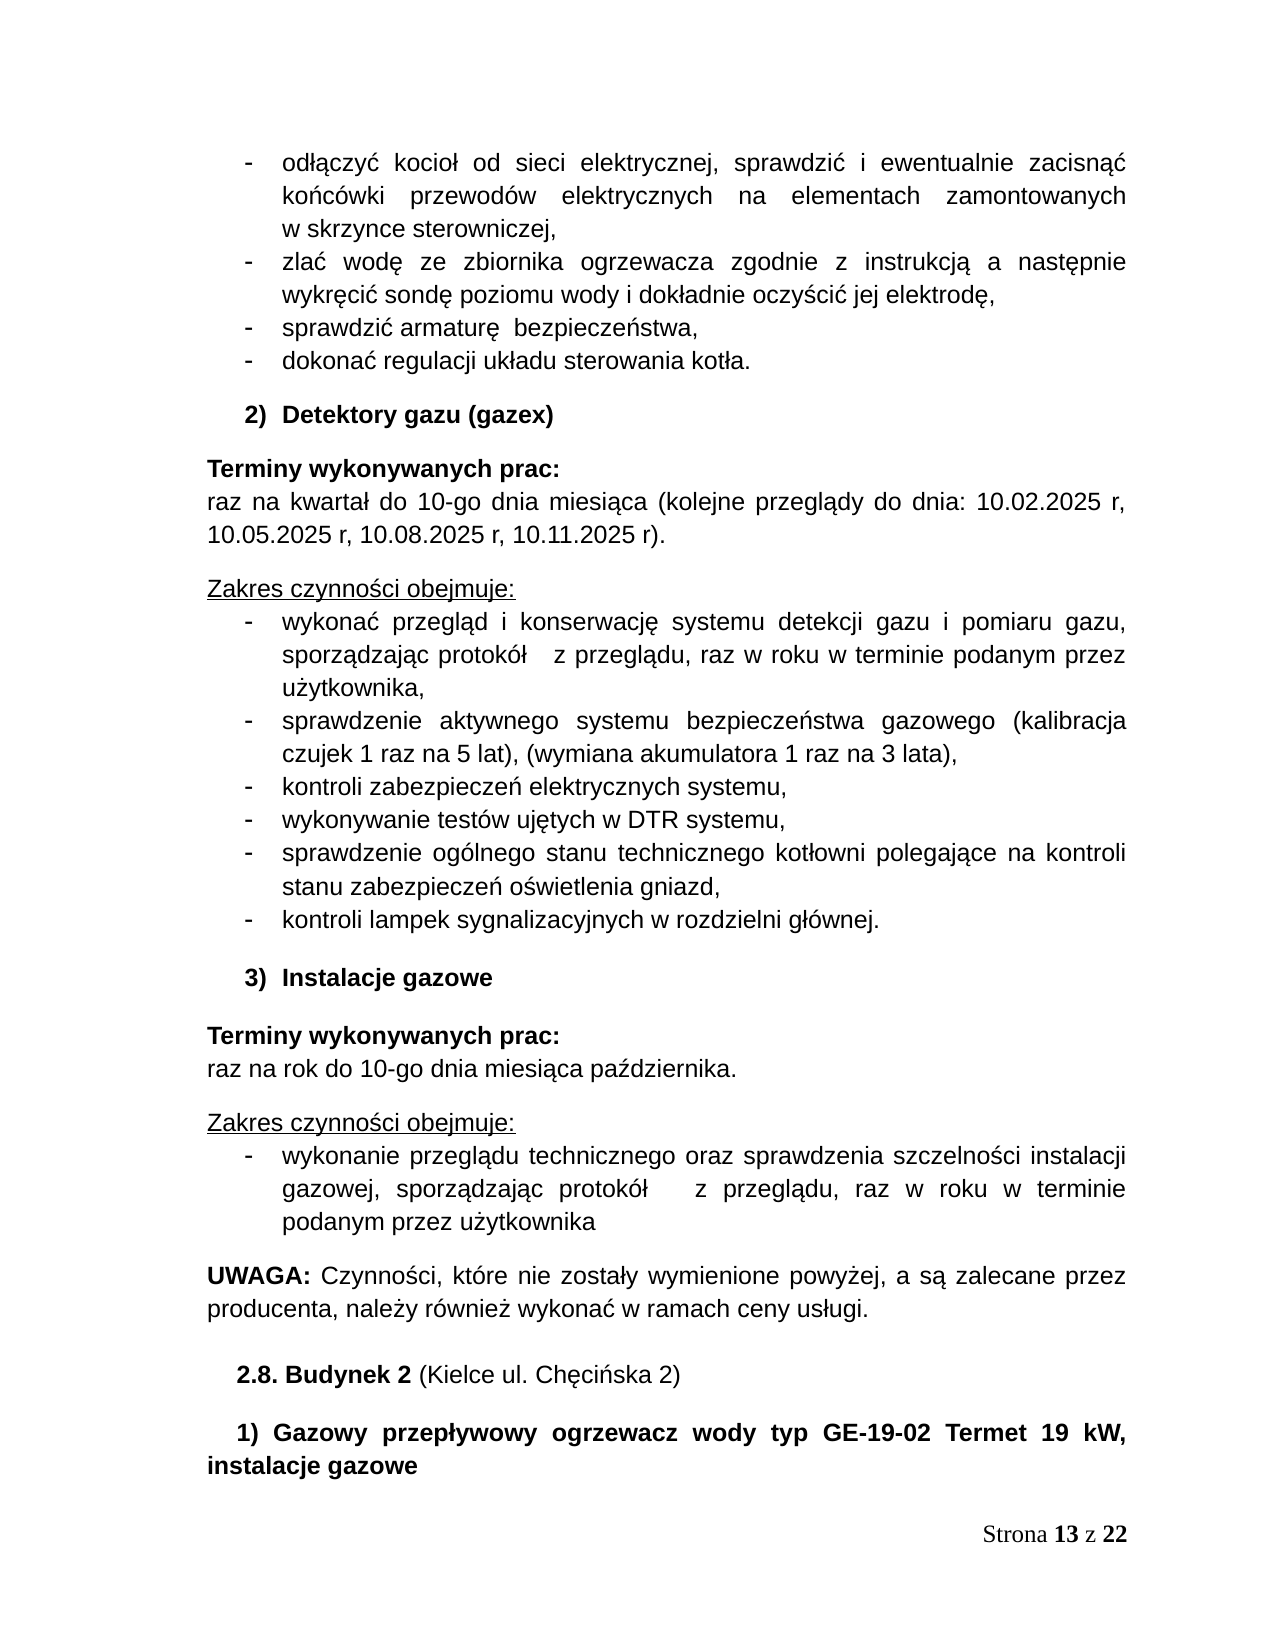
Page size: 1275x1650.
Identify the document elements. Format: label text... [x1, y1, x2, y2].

list kontroli zabezpieczeń elektrycznych systemu, [244, 772, 1127, 801]
text raz na rok do 10-go dnia miesiąca października. [207, 1054, 1127, 1082]
text Terminy wykonywanych prac: [207, 454, 1127, 483]
text UWAGA: Czynności, które nie zostały wymienione powyżej, a są zalecane przez producenta, należy również wykonać w ramach ceny usługi. [207, 1261, 1127, 1322]
list sprawdzenie ogólnego stanu technicznego kotłowni polegające na kontroli stanu zabezpieczeń oświetlenia gniazd, [244, 838, 1127, 900]
list kontroli lampek sygnalizacyjnych w rozdzielni głównej. [244, 904, 1127, 933]
subtitle 2.8. Budynek 2 (Kielce ul. Chęcińska 2) [236, 1360, 1127, 1388]
list zlać wodę ze zbiornika ogrzewacza zgodnie z instrukcją a następnie wykręcić sondę poziomu wody i dokładnie oczyścić jej elektrodę, [244, 247, 1127, 309]
text raz na kwartał do 10-go dnia miesiąca (kolejne przeglądy do dnia: 10.02.2025 r, 10.05.2025 r, 10.08.2025 r, 10.11.2025 r). [207, 487, 1127, 549]
text Terminy wykonywanych prac: [207, 1021, 1127, 1049]
text 1) Gazowy przepływowy ogrzewacz wody typ GE-19-02 Termet 19 kW, instalacje gazowe [207, 1418, 1127, 1479]
list sprawdzić armaturę bezpieczeństwa, [244, 313, 1127, 342]
list odłączyć kocioł od sieci elektrycznej, sprawdzić i ewentualnie zacisnąć końcówki przewodów elektrycznych na elementach zamontowanych w skrzynce sterowniczej, [244, 148, 1127, 243]
list wykonanie przeglądu technicznego oraz sprawdzenia szczelności instalacji gazowej, sporządzając protokół z przeglądu, raz w roku w terminie podanym przez użytkownika [244, 1141, 1127, 1236]
list Instalacje gazowe [244, 963, 1127, 991]
list sprawdzenie aktywnego systemu bezpieczeństwa gazowego (kalibracja czujek 1 raz na 5 lat), (wymiana akumulatora 1 raz na 3 lata), [244, 706, 1127, 768]
list dokonać regulacji układu sterowania kotła. [244, 346, 1127, 375]
text Zakres czynności obejmuje: [207, 1108, 1127, 1136]
text Zakres czynności obejmuje: [207, 574, 1127, 603]
list wykonywanie testów ujętych w DTR systemu, [244, 805, 1127, 834]
list Detektory gazu (gazex) [244, 400, 1127, 429]
list wykonać przegląd i konserwację systemu detekcji gazu i pomiaru gazu, sporządzając protokół z przeglądu, raz w roku w terminie podanym przez użytkownika, [244, 607, 1127, 702]
